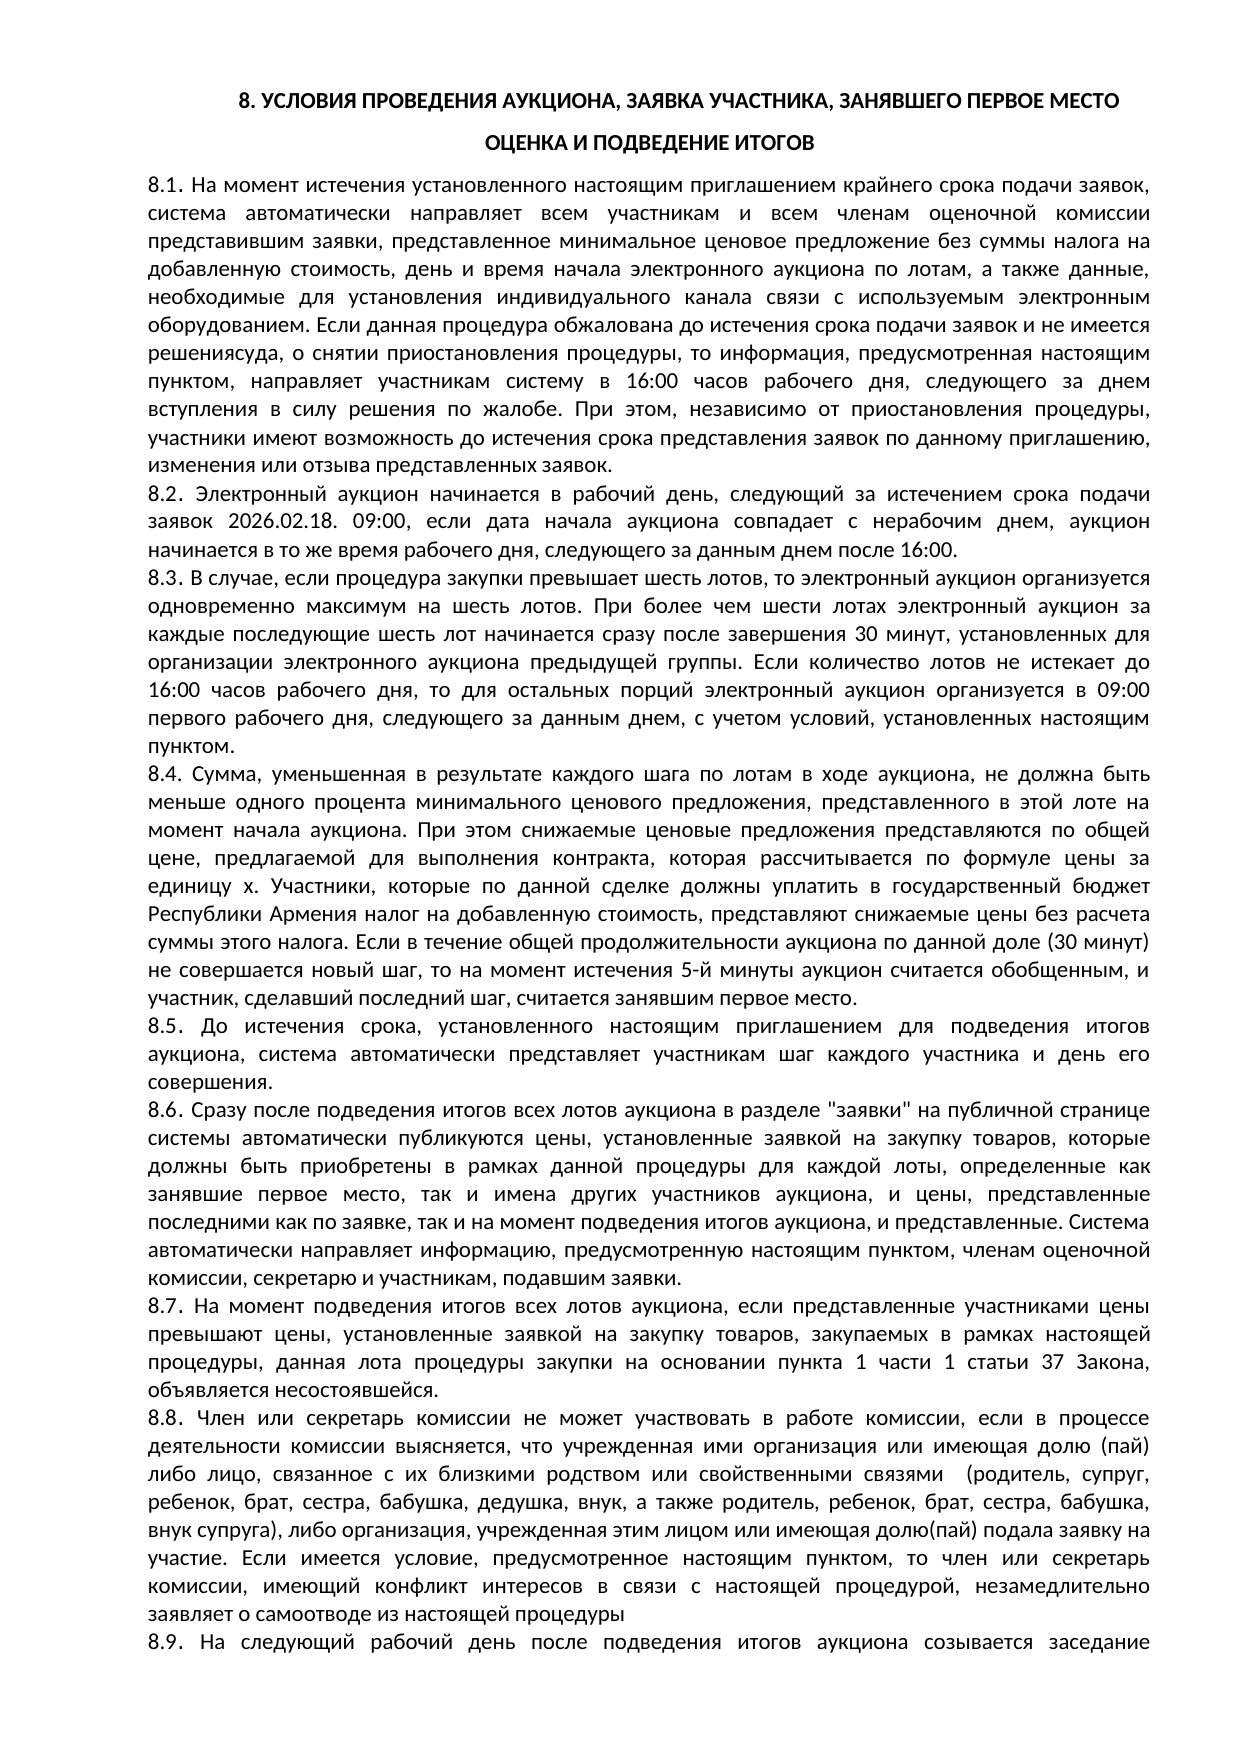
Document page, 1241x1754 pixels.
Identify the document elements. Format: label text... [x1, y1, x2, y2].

text 8.1․ На момент истечения установленного настоящим приглашением крайнего срока подачи заявок, система автоматически направляет всем участникам и всем членам оценочной комиссии представившим заявки, представленное минимальное ценовое предложение без суммы налога на добавленную стоимость, день и время начала электронного аукциона по лотам, а также данные, необходимые для установления индивидуального канала связи с используемым электронным оборудованием. Если данная процедура обжалована до истечения срока подачи заявок и не имеется решениясуда, о снятии приостановления процедуры, то информация, предусмотренная настоящим пунктом, направляет участникам систему в 16:00 часов рабочего дня, следующего за днем вступления в силу решения по жалобе. При этом, независимо от приостановления процедуры, участники имеют возможность до истечения срока представления заявок по данному приглашению, изменения или отзыва представленных заявок. [148, 170, 1152, 479]
text 8.6․ Сразу после подведения итогов всех лотов аукциона в разделе "заявки" на публичной странице системы автоматически публикуются цены, установленные заявкой на закупку товаров, которые должны быть приобретены в рамках данной процедуры для каждой лоты, определенные как занявшие первое место, так и имена других участников аукциона, и цены, представленные последними как по заявке, так и на момент подведения итогов аукциона, и представленные. Система автоматически направляет информацию, предусмотренную настоящим пунктом, членам оценочной комиссии, секретарю и участникам, подавшим заявки. [148, 1095, 1152, 1291]
text 8.5․ До истечения срока, установленного настоящим приглашением для подведения итогов аукциона, система автоматически представляет участникам шаг каждого участника и день его совершения. [148, 1011, 1152, 1095]
text 8.4. Сумма, уменьшенная в результате каждого шага по лотам в ходе аукциона, не должна быть меньше одного процента минимального ценового предложения, представленного в этой лоте на момент начала аукциона. При этом снижаемые ценовые предложения представляются по общей цене, предлагаемой для выполнения контракта, которая рассчитывается по формуле цены за единицу x. Участники, которые по данной сделке должны уплатить в государственный бюджет Республики Армения налог на добавленную стоимость, представляют снижаемые цены без расчета суммы этого налога. Если в течение общей продолжительности аукциона по данной доле (30 минут) не совершается новый шаг, то на момент истечения 5-й минуты аукцион считается обобщенным, и участник, сделавший последний шаг, считается занявшим первое место. [148, 759, 1152, 1011]
text 8.3․ В случае, если процедура закупки превышает шесть лотов, то электронный аукцион организуется одновременно максимум на шесть лотов. При более чем шести лотах электронный аукцион за каждые последующие шесть лот начинается сразу после завершения 30 минут, установленных для организации электронного аукциона предыдущей группы. Если количество лотов не истекает до 16:00 часов рабочего дня, то для остальных порций электронный аукцион организуется в 09:00 первого рабочего дня, следующего за данным днем, с учетом условий, установленных настоящим пунктом. [148, 563, 1152, 759]
text 8.8․ Член или секретарь комиссии не может участвовать в работе комиссии, если в процессе деятельности комиссии выясняется, что учрежденная ими организация или имеющая долю (пай) либо лицо, связанное с их близкими родством или свойственными связями (родитель, супруг, ребенок, брат, сестра, бабушка, дедушка, внук, а также родитель, ребенок, брат, сестра, бабушка, внук супруга), либо организация, учрежденная этим лицом или имеющая долю(пай) подала заявку на участие. Если имеется условие, предусмотренное настоящим пунктом, то член или секретарь комиссии, имеющий конфликт интересов в связи с настоящей процедурой, незамедлительно заявляет о самоотводе из настоящей процедуры [148, 1403, 1152, 1627]
text 8.2․ Электронный аукцион начинается в рабочий день, следующий за истечением срока подачи заявок 2026.02.18. 09:00 , если дата начала аукциона совпадает с нерабочим днем, аукцион начинается в то же время рабочего дня, следующего за данным днем после 16:00. [148, 479, 1152, 563]
text 8. УСЛОВИЯ ПРОВЕДЕНИЯ АУКЦИОНА, ЗАЯВКА УЧАСТНИКА, ЗАНЯВШЕГО ПЕРВОЕ МЕСТО ОЦЕНКА И ПОДВЕДЕНИЕ ИТОГОВ [148, 86, 1152, 156]
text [148, 1627, 1152, 1656]
text 8.7․ На момент подведения итогов всех лотов аукциона, если представленные участниками цены превышают цены, установленные заявкой на закупку товаров, закупаемых в рамках настоящей процедуры, данная лота процедуры закупки на основании пункта 1 части 1 статьи 37 Закона, объявляется несостоявшейся. [148, 1291, 1152, 1403]
